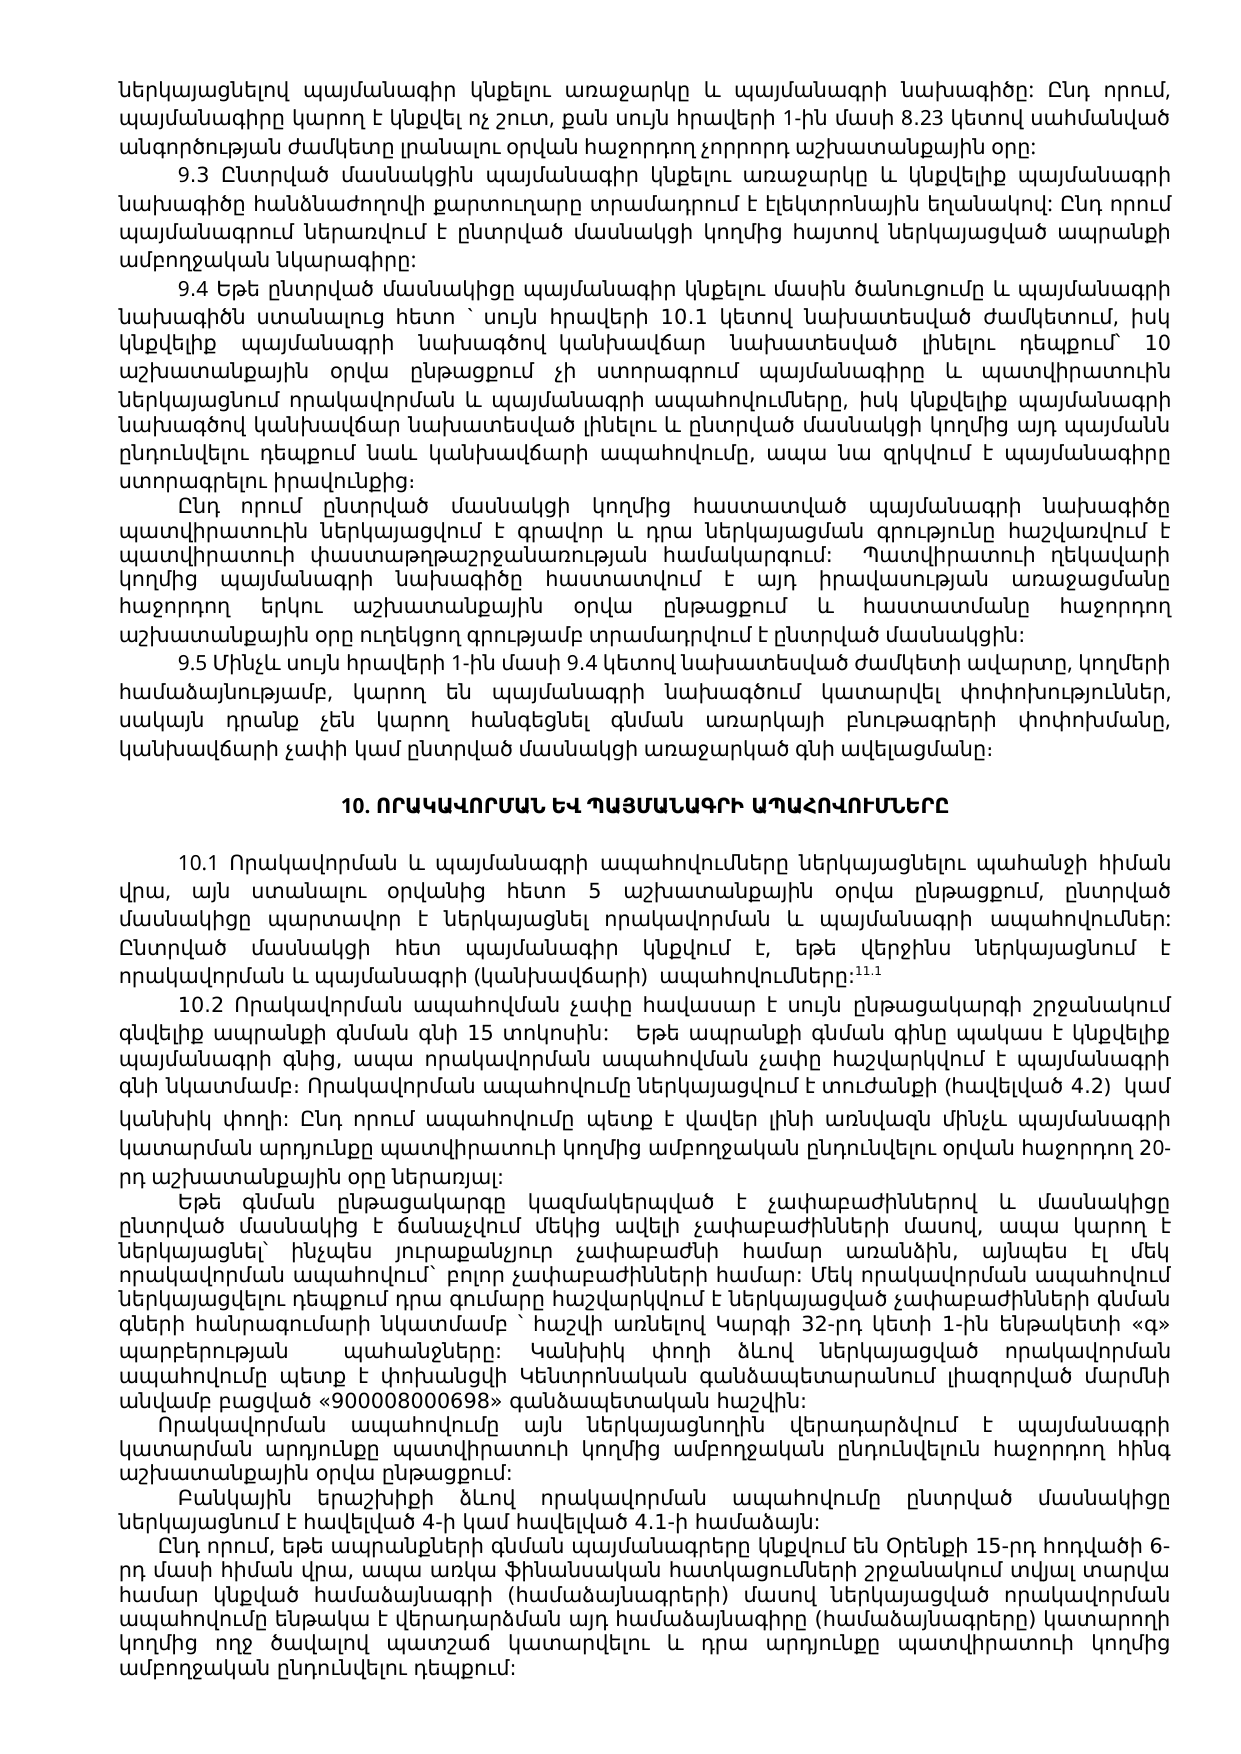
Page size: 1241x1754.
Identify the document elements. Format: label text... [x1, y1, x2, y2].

text Որակավորման ապահովումը այն ներկայացնողին վերադարձվում է պայմանագրի կատարման արդյունքը պատվիրատուի կողմից ամբողջական ընդունվելուն հաջորդող հինգ աշխատանքային օրվա ընթացքում: [118, 1413, 1171, 1486]
text Ընդ որում, եթե ապրանքների գնման պայմանագրերը կնքվում են Օրենքի 15-րդ հոդվածի 6-րդ մասի հիման վրա, ապա առկա ֆինանսական հատկացումների շրջանակում տվյալ տարվա համար կնքված համաձայնագրի (համաձայնագրերի) մասով ներկայացված որակավորման ապահովումը ենթակա է վերադարձման այդ համաձայնագիրը (համաձայնագրերը) կատարողի կողմից ողջ ծավալով պատշաճ կատարվելու և դրա արդյունքը պատվիրատուի կողմից ամբողջական ընդունվելու դեպքում: [118, 1534, 1171, 1680]
text Եթե գնման ընթացակարգը կազմակերպված է չափաբաժիններով և մասնակիցը ընտրված մասնակից է ճանաչվում մեկից ավելի չափաբաժինների մասով, ապա կարող է ներկայացնել՝ ինչպես յուրաքանչյուր չափաբաժնի համար առանձին, այնպես էլ մեկ որակավորման ապահովում` բոլոր չափաբաժինների համար: Մեկ որակավորման ապահովում ներկայացվելու դեպքում դրա գումարը հաշվարկվում է ներկայացված չափաբաժինների գնման գների հանրագումարի նկատմամբ ՝ հաշվի առնելով Կարգի 32-րդ կետի 1-ին ենթակետի «գ» պարբերության պահանջները: Կանխիկ փողի ձևով ներկայացված որակավորման ապահովումը պետք է փոխանցվի Կենտրոնական գանձապետարանում լիազորված մարմնի անվամբ բացված «900008000698» գանձապետական հաշվին: [118, 1190, 1171, 1413]
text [118, 75, 1171, 160]
text Բանկային երաշխիքի ձևով որակավորման ապահովումը ընտրված մասնակիցը ներկայացնում է հավելված 4-ի կամ հավելված 4.1-ի համաձայն: [118, 1486, 1171, 1534]
text 9.4 Եթե ընտրված մասնակիցը պայմանագիր կնքելու մասին ծանուցումը և պայմանագրի նախագիծն ստանալուց հետո ` սույն հրավերի 10․1 կետով նախատեսված ժամկետում, իսկ կնքվելիք պայմանագրի նախագծով կանխավճար նախատեսված լինելու դեպքում՝ 10 աշխատանքային օրվա ընթացքում չի ստորագրում պայմանագիրը և պատվիրատուին ներկայացնում որակավորման և պայմանագրի ապահովումները, իսկ կնքվելիք պայմանագրի նախագծով կանխավճար նախատեսված լինելու և ընտրված մասնակցի կողմից այդ պայմանն ընդունվելու դեպքում նաև կանխավճարի ապահովումը, ապա նա զրկվում է պայմանագիրը ստորագրելու իրավունքից։ [118, 274, 1171, 494]
text 10.1 Որակավորման և պայմանագրի ապահովումները ներկայացնելու պահանջի հիման վրա, այն ստանալու օրվանից հետո 5 աշխատանքային օրվա ընթացքում, ընտրված մասնակիցը պարտավոր է ներկայացնել որակավորման և պայմանագրի ապահովումներ: Ընտրված մասնակցի հետ պայմանագիր կնքվում է, եթե վերջինս ներկայացնում է որակավորման և պայմանագրի (կանխավճարի) ապահովումները:11.1 [118, 848, 1171, 990]
text 10.2 Որակավորման ապահովման չափը հավասար է սույն ընթացակարգի շրջանակում գնվելիք ապրանքի գնման գնի 15 տոկոսին: Եթե ապրանքի գնման գինը պակաս է կնքվելիք պայմանագրի գնից, ապա որակավորման ապահովման չափը հաշվարկվում է պայմանագրի գնի նկատմամբ։ Որակավորման ապահովումը ներկայացվում է տուժանքի (հավելված 4․2) կամ կանխիկ փողի: Ընդ որում ապահովումը պետք է վավեր լինի առնվազն մինչև պայմանագրի կատարման արդյունքը պատվիրատուի կողմից ամբողջական ընդունվելու օրվան հաջորդող 20-րդ աշխատանքային օրը ներառյալ: [118, 990, 1171, 1190]
text 9.5 Մինչև սույն հրավերի 1-ին մասի 9.4 կետով նախատեսված ժամկետի ավարտը, կողմերի համաձայնությամբ, կարող են պայմանագրի նախագծում կատարվել փոփոխություններ, սակայն դրանք չեն կարող հանգեցնել գնման առարկայի բնութագրերի փոփոխմանը, կանխավճարի չափի կամ ընտրված մասնակցի առաջարկած գնի ավելացմանը։ [118, 648, 1171, 762]
text 10. ՈՐԱԿԱՎՈՐՄԱՆ ԵՎ ՊԱՅՄԱՆԱԳՐԻ ԱՊԱՀՈՎՈՒՄՆԵՐԸ [118, 791, 1171, 819]
text Ընդ որում ընտրված մասնակցի կողմից հաստատված պայմանագրի նախագիծը պատվիրատուին ներկայացվում է գրավոր և դրա ներկայացման գրությունը հաշվառվում է պատվիրատուի փաստաթղթաշրջանառության համակարգում: Պատվիրատուի ղեկավարի կողմից պայմանագրի նախագիծը հաստատվում է այդ իրավասության առաջացմանը հաջորդող երկու աշխատանքային օրվա ընթացքում և հաստատմանը հաջորդող աշխատանքային օրը ուղեկցող գրությամբ տրամադրվում է ընտրված մասնակցին: [118, 494, 1171, 648]
text 9.3 Ընտրված մասնակցին պայմանագիր կնքելու առաջարկը և կնքվելիք պայմանագրի նախագիծը հանձնաժողովի քարտուղարը տրամադրում է էլեկտրոնային եղանակով: Ընդ որում պայմանագրում ներառվում է ընտրված մասնակցի կողմից հայտով ներկայացված ապրանքի ամբողջական նկարագիրը: [118, 160, 1171, 274]
